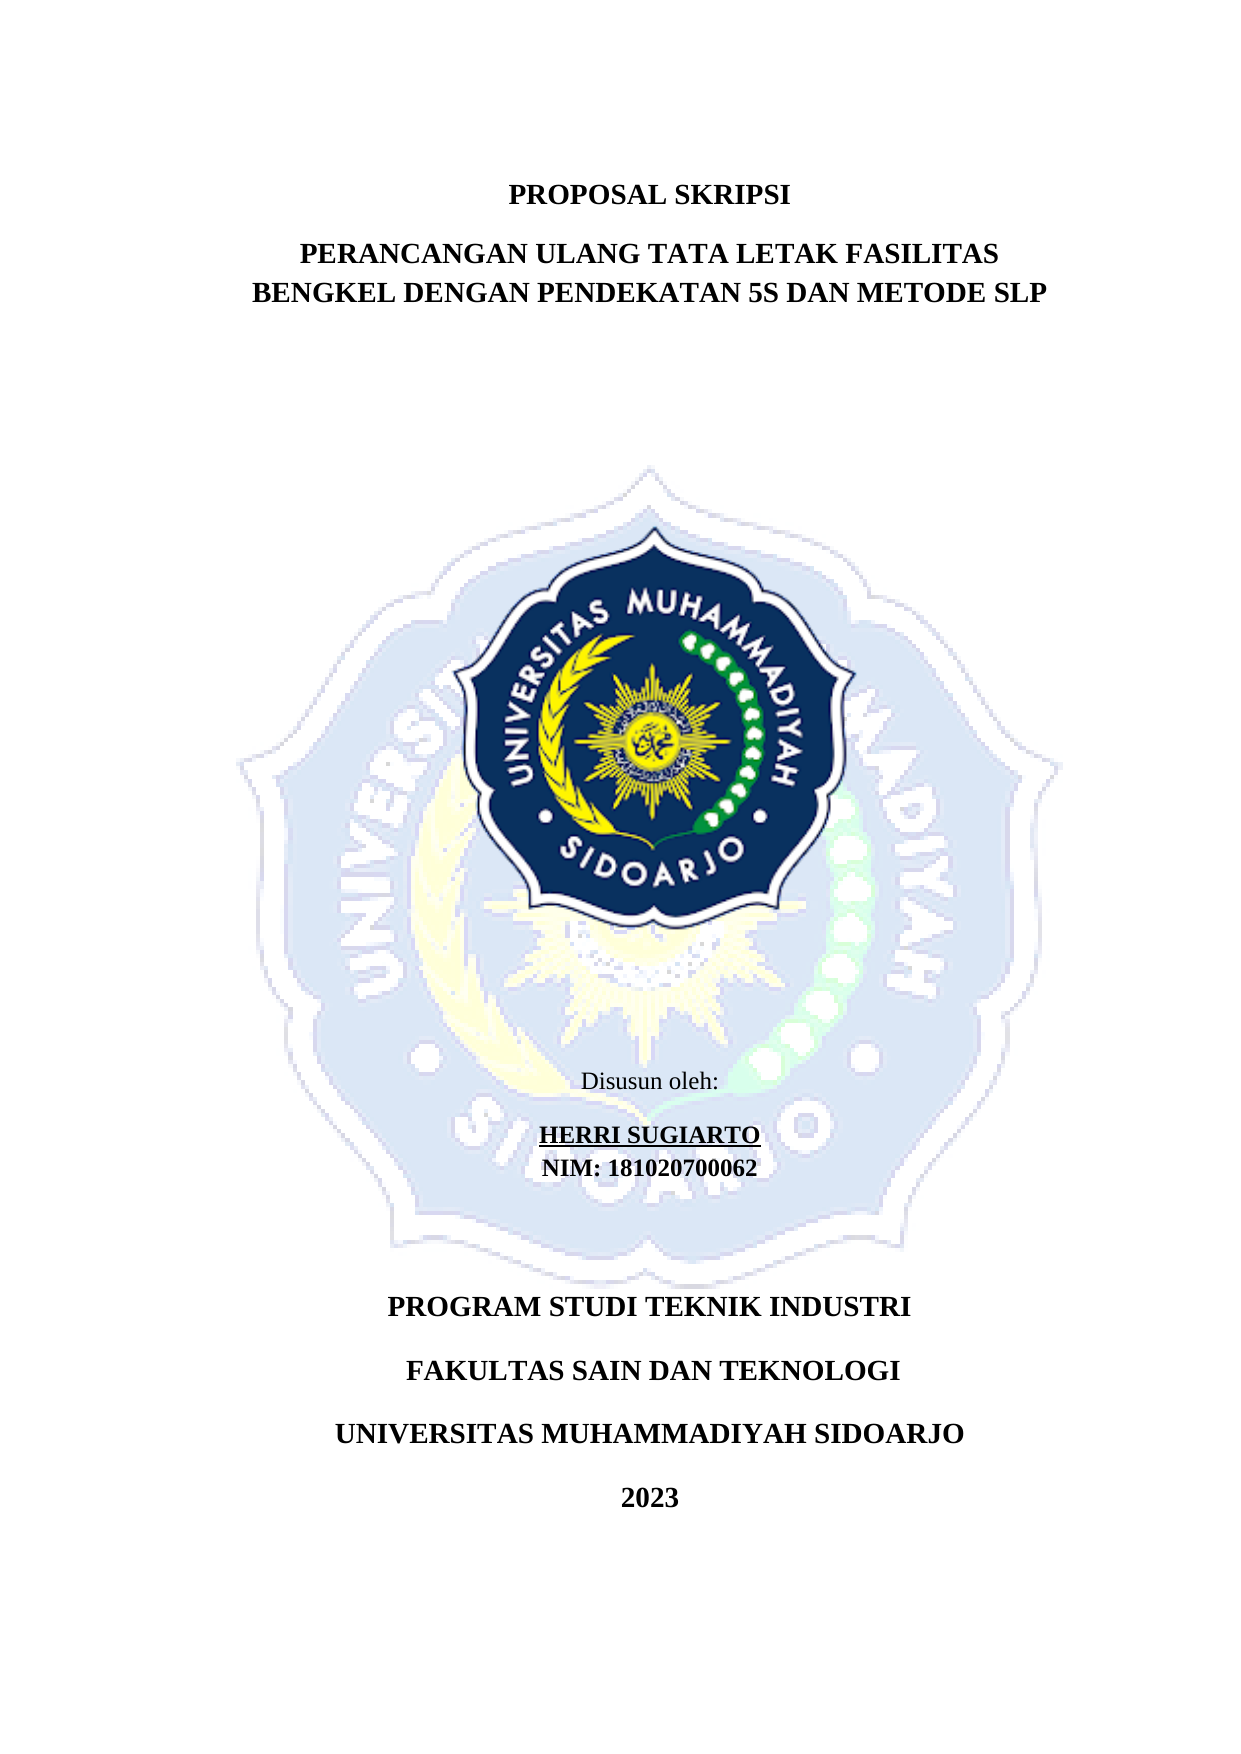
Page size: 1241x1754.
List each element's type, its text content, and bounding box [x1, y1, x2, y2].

text PROPOSAL SKRIPSI [236, 177, 1063, 211]
text FAKULTAS SAIN DAN TEKNOLOGI [236, 1353, 1063, 1387]
text PERANCANGAN ULANG TATA LETAK FASILITAS BENGKEL DENGAN PENDEKATAN 5S DAN METODE SLP [236, 237, 1063, 309]
text HERRI SUGIARTO [236, 1120, 1063, 1149]
text PROGRAM STUDI TEKNIK INDUSTRI [236, 1289, 1063, 1323]
text UNIVERSITAS MUHAMMADIYAH SIDOARJO [236, 1417, 1063, 1450]
text 2023 [236, 1480, 1063, 1514]
text Disusun oleh: [236, 1066, 1063, 1095]
picture [334, 411, 965, 1042]
text NIM: 181020700062 [236, 1153, 1063, 1182]
